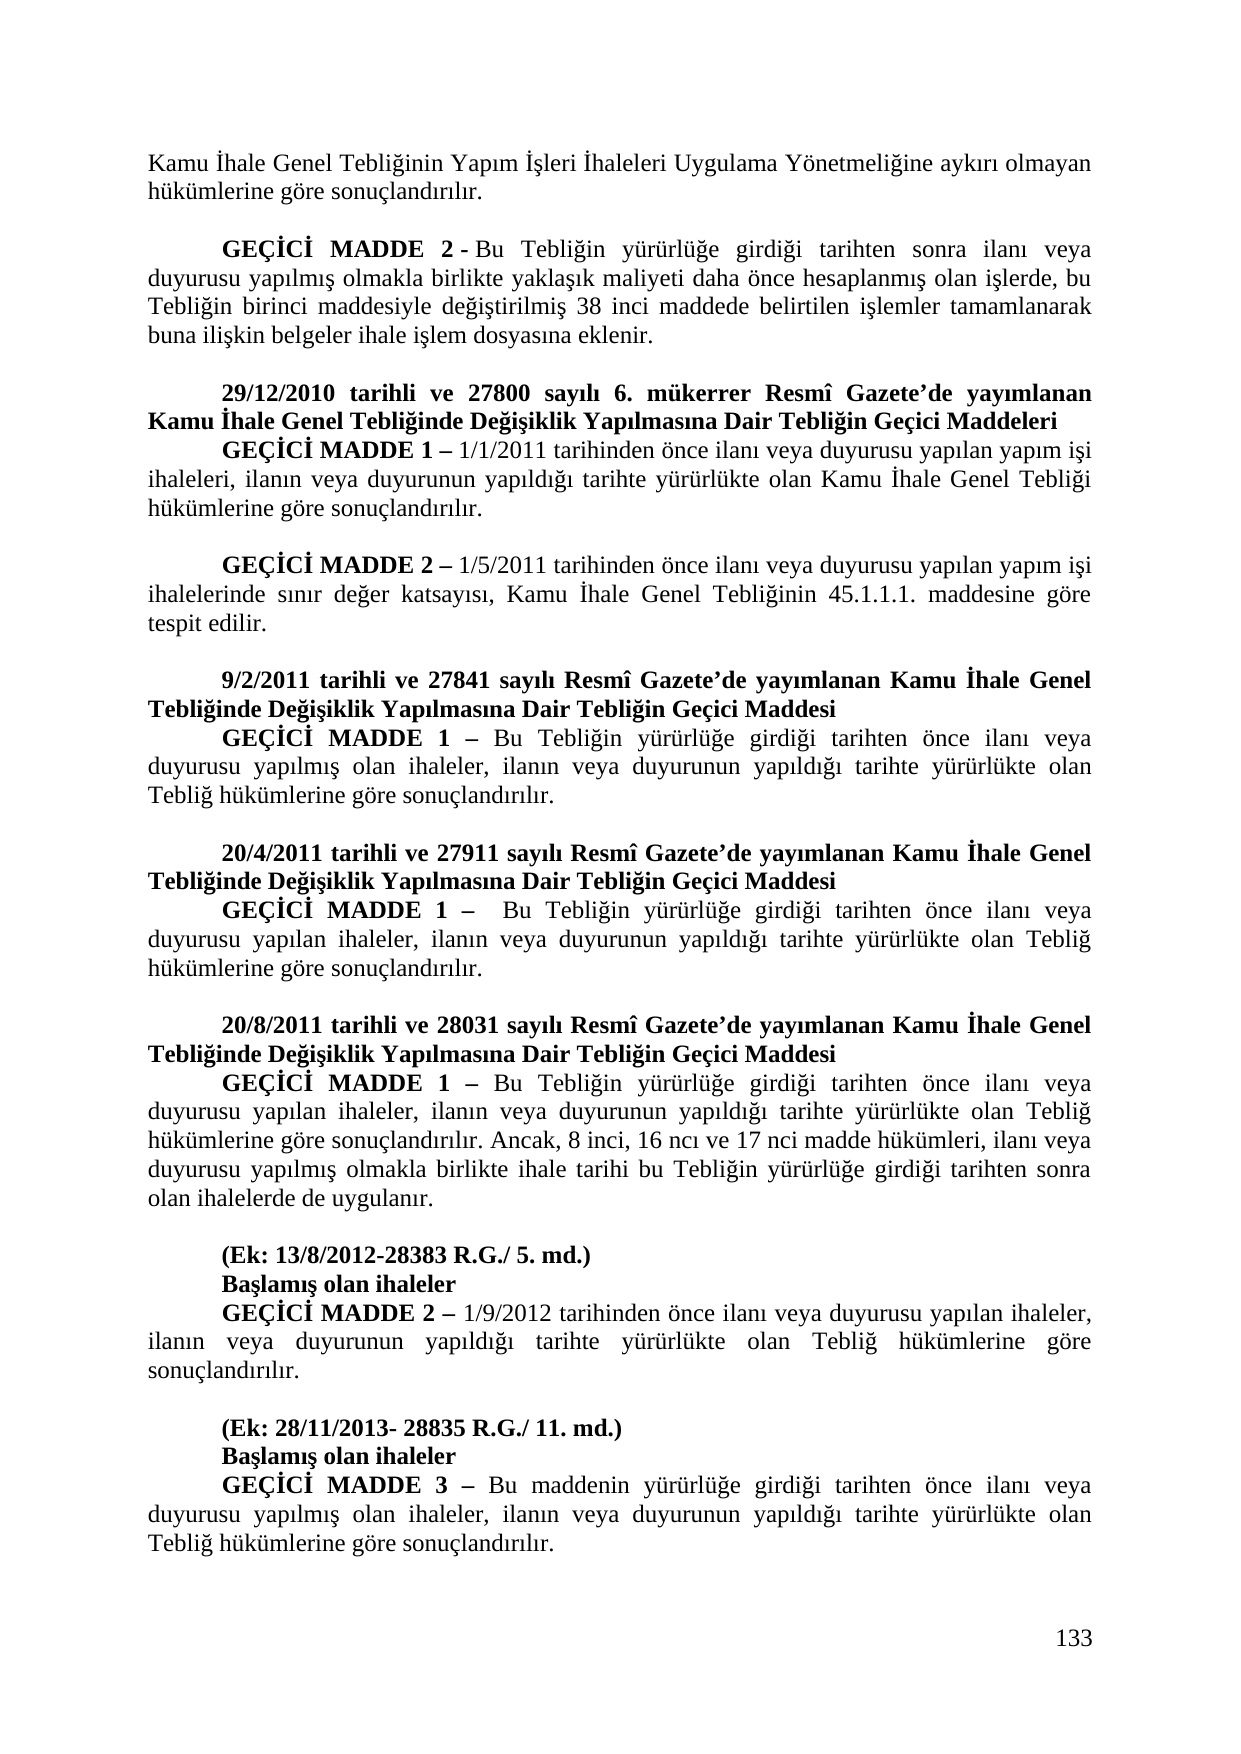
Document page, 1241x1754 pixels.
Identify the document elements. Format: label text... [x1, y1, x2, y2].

subtitle (Ek: 28/11/2013- 28835 R.G./ 11. md.) [148, 1413, 1092, 1441]
subtitle 9/2/2011 tarihli ve 27841 sayılı Resmî Gazete’de yayımlanan Kamu İhale Genel Tebliğinde Değişiklik Yapılmasına Dair Tebliğin Geçici Maddesi [148, 665, 1092, 723]
text GEÇİCİ MADDE 2 – 1/9/2012 tarihinden önce ilanı veya duyurusu yapılan ihaleler, ilanın veya duyurunun yapıldığı tarihte yürürlükte olan Tebliğ hükümlerine göre sonuçlandırılır. [148, 1298, 1092, 1384]
subtitle (Ek: 13/8/2012-28383 R.G./ 5. md.) [148, 1240, 1092, 1269]
subtitle 20/8/2011 tarihli ve 28031 sayılı Resmî Gazete’de yayımlanan Kamu İhale Genel Tebliğinde Değişiklik Yapılmasına Dair Tebliğin Geçici Maddesi [148, 1010, 1092, 1068]
subtitle Başlamış olan ihaleler [148, 1269, 1092, 1298]
text GEÇİCİ MADDE 1 – Bu Tebliğin yürürlüğe girdiği tarihten önce ilanı veya duyurusu yapılan ihaleler, ilanın veya duyurunun yapıldığı tarihte yürürlükte olan Tebliğ hükümlerine göre sonuçlandırılır. Ancak, 8 inci, 16 ncı ve 17 nci madde hükümleri, ilanı veya duyurusu yapılmış olmakla birlikte ihale tarihi bu Tebliğin yürürlüğe girdiği tarihten sonra olan ihalelerde de uygulanır. [148, 1068, 1092, 1211]
subtitle 29/12/2010 tarihli ve 27800 sayılı 6. mükerrer Resmî Gazete’de yayımlanan Kamu İhale Genel Tebliğinde Değişiklik Yapılmasına Dair Tebliğin Geçici Maddeleri [148, 378, 1092, 435]
text GEÇİCİ MADDE 3 – Bu maddenin yürürlüğe girdiği tarihten önce ilanı veya duyurusu yapılmış olan ihaleler, ilanın veya duyurunun yapıldığı tarihte yürürlükte olan Tebliğ hükümlerine göre sonuçlandırılır. [148, 1470, 1092, 1556]
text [148, 148, 1092, 205]
text GEÇİCİ MADDE 2 - Bu Tebliğin yürürlüğe girdiği tarihten sonra ilanı veya duyurusu yapılmış olmakla birlikte yaklaşık maliyeti daha önce hesaplanmış olan işlerde, bu Tebliğin birinci maddesiyle değiştirilmiş 38 inci maddede belirtilen işlemler tamamlanarak buna ilişkin belgeler ihale işlem dosyasına eklenir. [148, 234, 1092, 349]
text GEÇİCİ MADDE 1 – 1/1/2011 tarihinden önce ilanı veya duyurusu yapılan yapım işi ihaleleri, ilanın veya duyurunun yapıldığı tarihte yürürlükte olan Kamu İhale Genel Tebliği hükümlerine göre sonuçlandırılır. [148, 435, 1092, 521]
text GEÇİCİ MADDE 2 – 1/5/2011 tarihinden önce ilanı veya duyurusu yapılan yapım işi ihalelerinde sınır değer katsayısı, Kamu İhale Genel Tebliğinin 45.1.1.1. maddesine göre tespit edilir. [148, 550, 1092, 636]
subtitle 20/4/2011 tarihli ve 27911 sayılı Resmî Gazete’de yayımlanan Kamu İhale Genel Tebliğinde Değişiklik Yapılmasına Dair Tebliğin Geçici Maddesi [148, 838, 1092, 895]
subtitle Başlamış olan ihaleler [148, 1441, 1092, 1470]
text GEÇİCİ MADDE 1 – Bu Tebliğin yürürlüğe girdiği tarihten önce ilanı veya duyurusu yapılan ihaleler, ilanın veya duyurunun yapıldığı tarihte yürürlükte olan Tebliğ hükümlerine göre sonuçlandırılır. [148, 895, 1092, 981]
text GEÇİCİ MADDE 1 – Bu Tebliğin yürürlüğe girdiği tarihten önce ilanı veya duyurusu yapılmış olan ihaleler, ilanın veya duyurunun yapıldığı tarihte yürürlükte olan Tebliğ hükümlerine göre sonuçlandırılır. [148, 723, 1092, 809]
